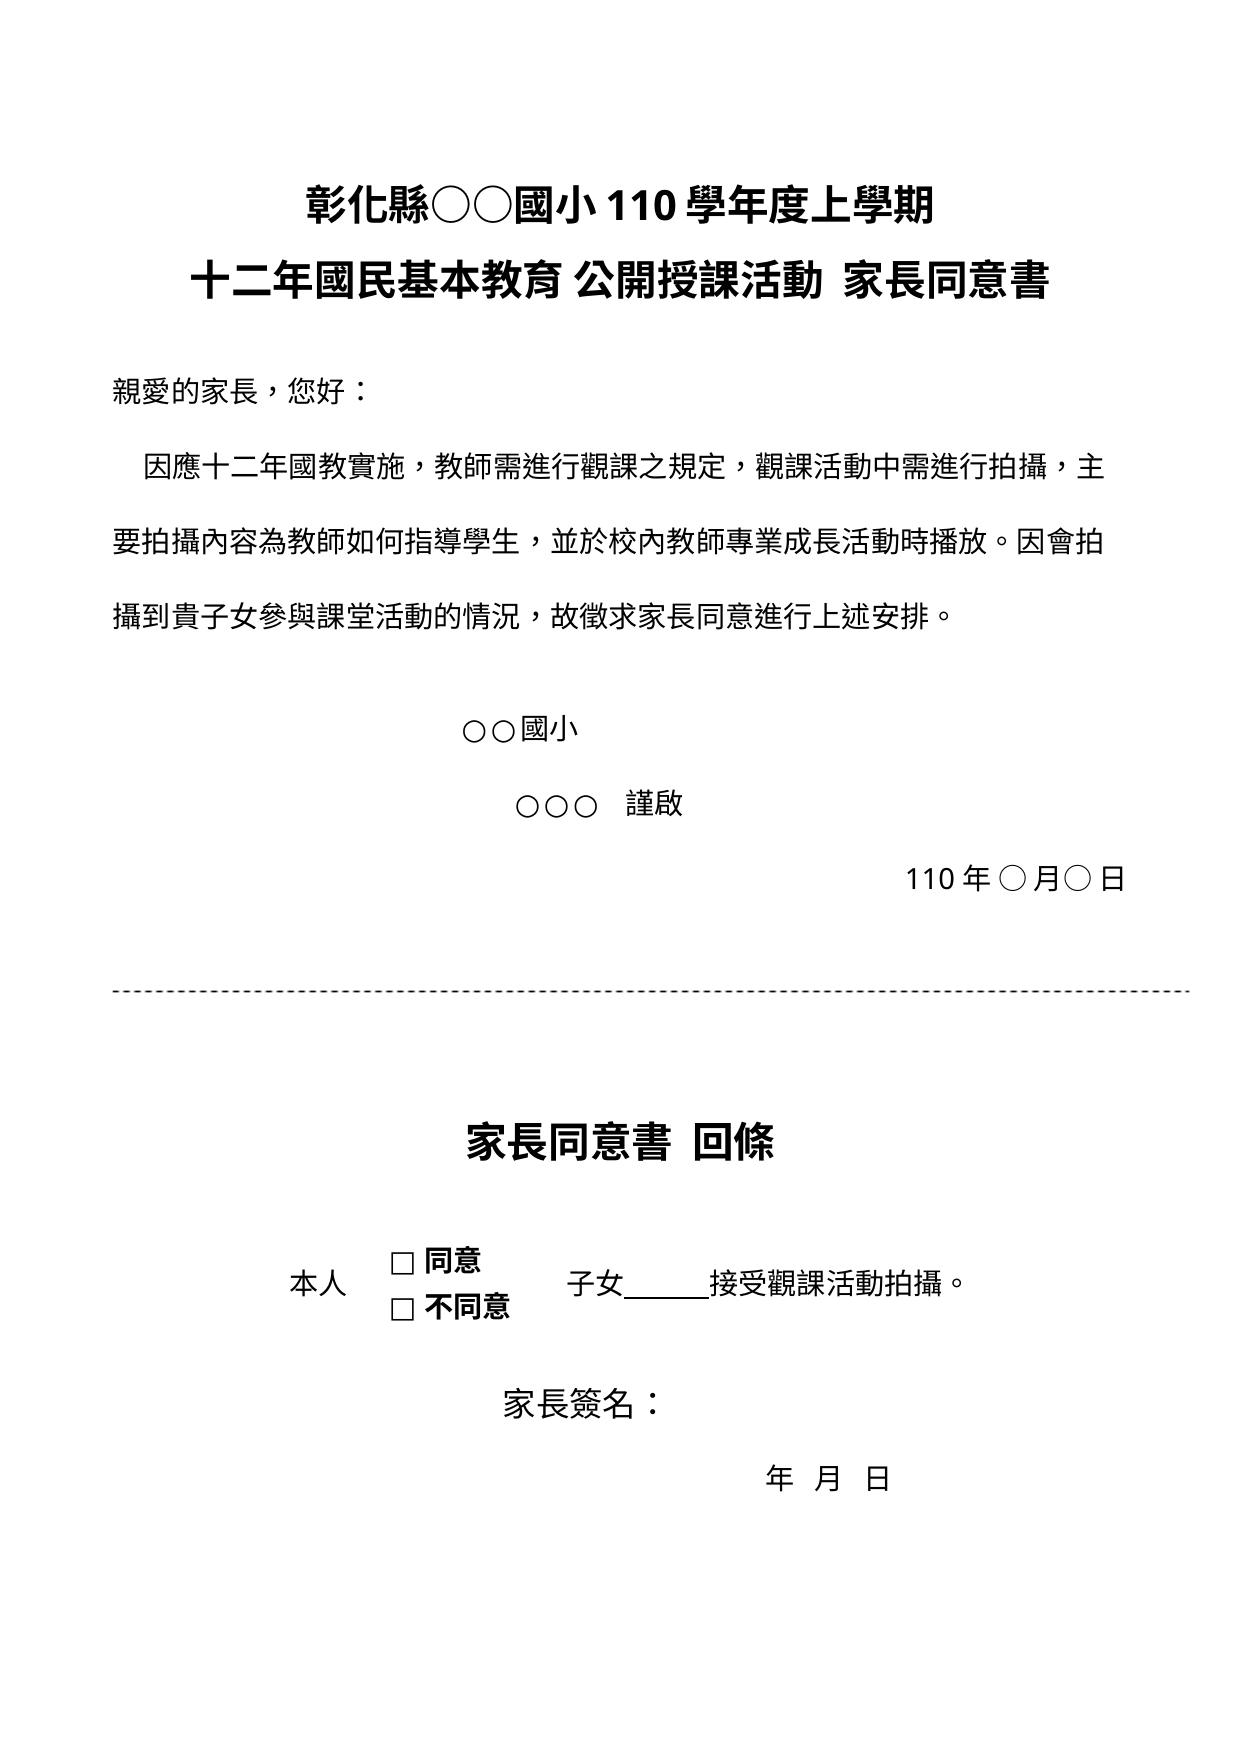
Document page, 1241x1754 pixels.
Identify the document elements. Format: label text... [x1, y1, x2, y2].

text 十二年國民基本教育 公開授課活動 家長同意書 [112, 239, 1128, 314]
picture [112, 989, 1193, 995]
table_header 子女 接受觀課活動拍攝。 [555, 1238, 1153, 1326]
text 彰化縣○○國小110學年度上學期 [112, 164, 1128, 239]
text 年 月 日 [112, 1439, 1128, 1514]
text 110 年 ○ 月○ 日 [112, 839, 1128, 914]
text 因應十二年國教實施，教師需進行觀課之規定，觀課活動中需進行拍攝，主要拍攝內容為教師如何指導學生，並於校內教師專業成長活動時播放。因會拍攝到貴子女參與課堂活動的情況，故徵求家長同意進行上述安排。 [112, 427, 1128, 652]
table_cell □ 不同意 [378, 1284, 554, 1326]
table_header 本人 [259, 1238, 377, 1326]
text 親愛的家長，您好： [112, 352, 1128, 427]
text ○○國小 [112, 689, 1128, 764]
table_header □ 同意 [378, 1238, 554, 1284]
text ○○○ 謹啟 [112, 764, 1128, 839]
text 家長簽名： [112, 1364, 1117, 1439]
text 家長同意書 回條 [112, 1102, 1128, 1177]
